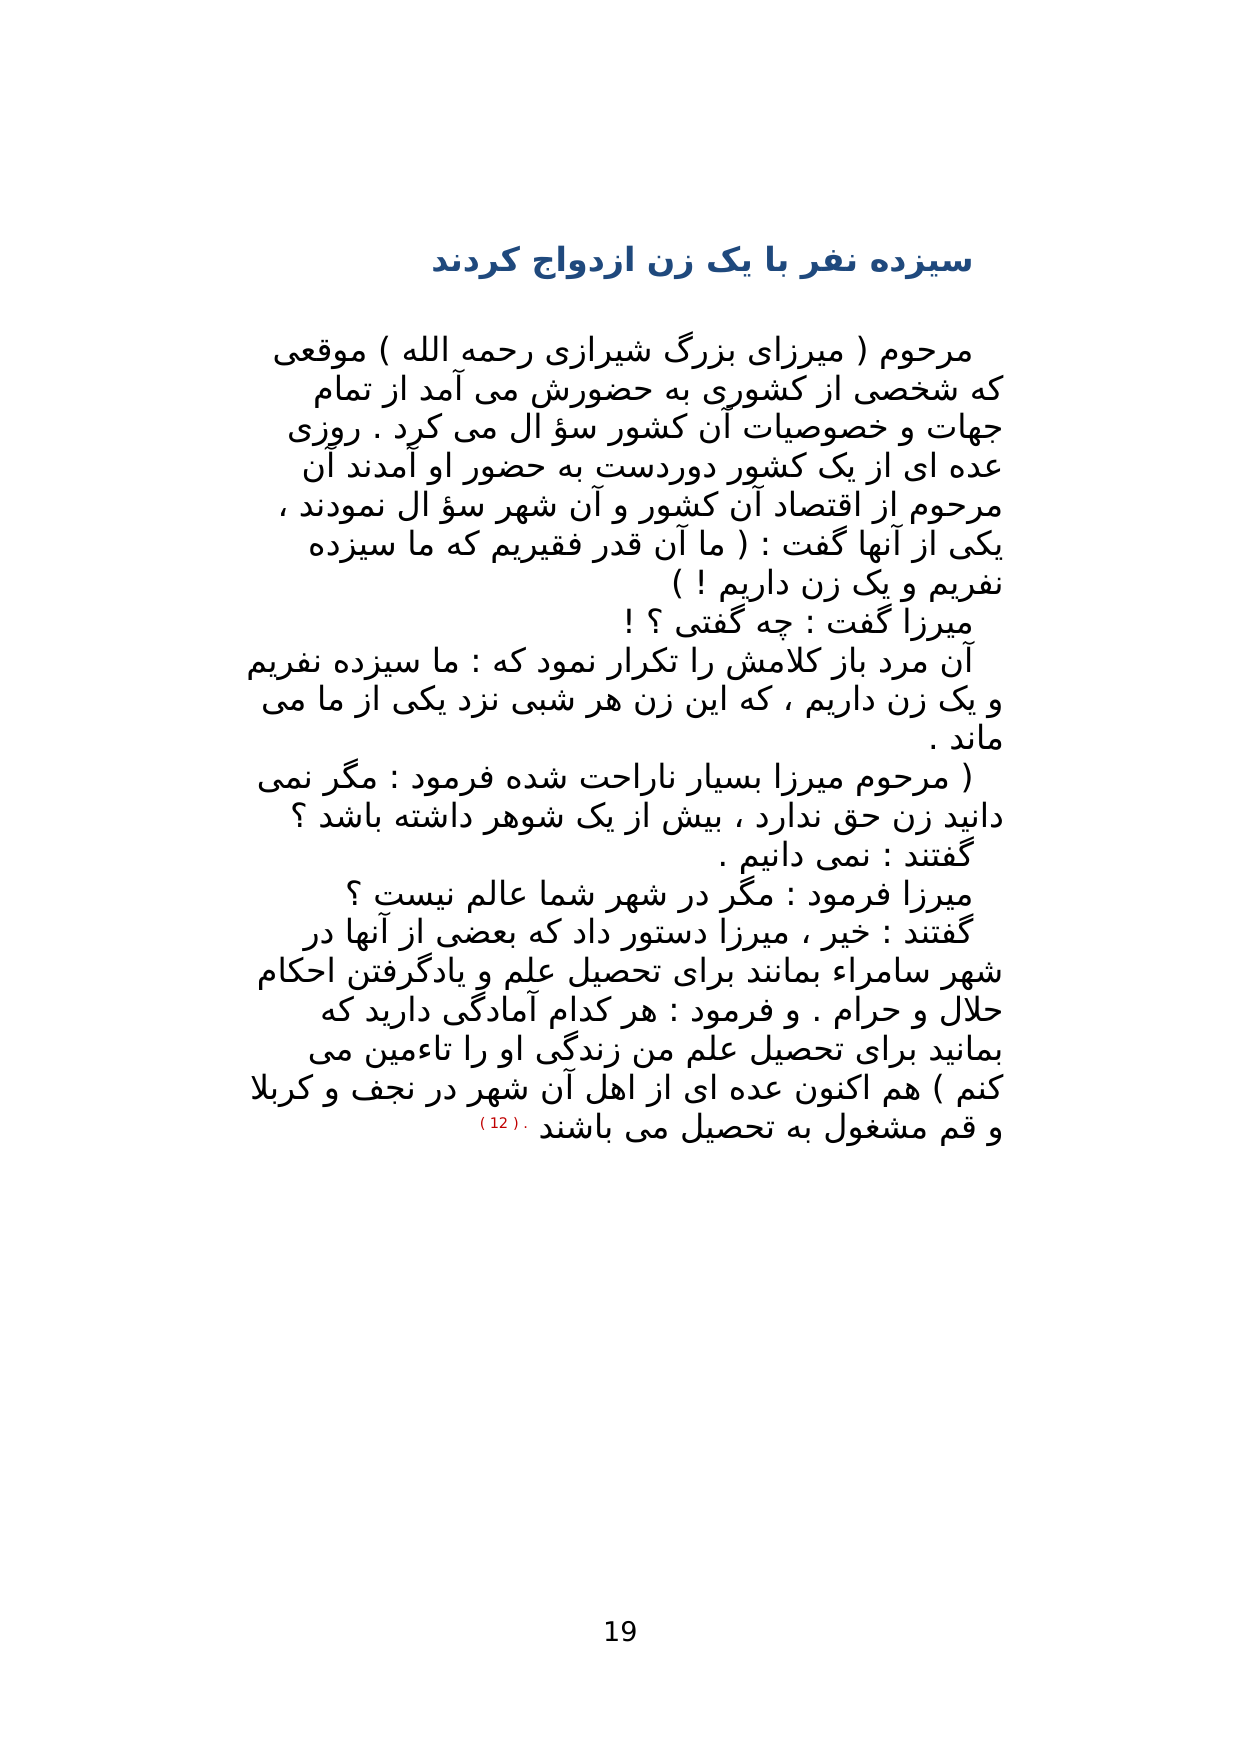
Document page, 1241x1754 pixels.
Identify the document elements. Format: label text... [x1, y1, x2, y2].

text ( مرحوم میرزا بسیار ناراحت شده فرمود : مگر نمی دانید زن حق ندارد ، بیش از یک شوهر داشته باشد ؟ [236, 758, 1004, 835]
text آن مرد باز کلامش را تکرار نمود که : ما سیزده نفریم و یک زن داریم ، که این زن هر شبی نزد یکی از ما می ماند . [236, 641, 1004, 758]
text گفتند : نمی دانیم . [236, 835, 1004, 874]
subtitle سیزده نفر با یک زن ازدواج کردند [236, 241, 1004, 279]
text میرزا گفت : چه گفتی ؟ ! [236, 602, 1004, 641]
text گفتند : خیر ، میرزا دستور داد که بعضی از آنها در شهر سامراء بمانند برای تحصیل علم و یادگرفتن احکام حلال و حرام . و فرمود : هر کدام آمادگی دارید که بمانید برای تحصیل علم من زندگی او را تاءمین می کنم ) هم اکنون عده ای از اهل آن شهر در نجف و کربلا و قم مشغول به تحصیل می باشند . ( 12 ) [236, 913, 1004, 1146]
text مرحوم ( میرزای بزرگ شیرازی رحمه الله ) موقعی که شخصی از کشوری به حضورش می آمد از تمام جهات و خصوصیات آن کشور سؤ ال می کرد . روزی عده ای از یک کشور دوردست به حضور او آمدند آن مرحوم از اقتصاد آن کشور و آن شهر سؤ ال نمودند ، یکی از آنها گفت : ( ما آن قدر فقیریم که ما سیزده نفریم و یک زن داریم ! ) [236, 330, 1004, 602]
text میرزا فرمود : مگر در شهر شما عالم نیست ؟ [236, 874, 1004, 913]
